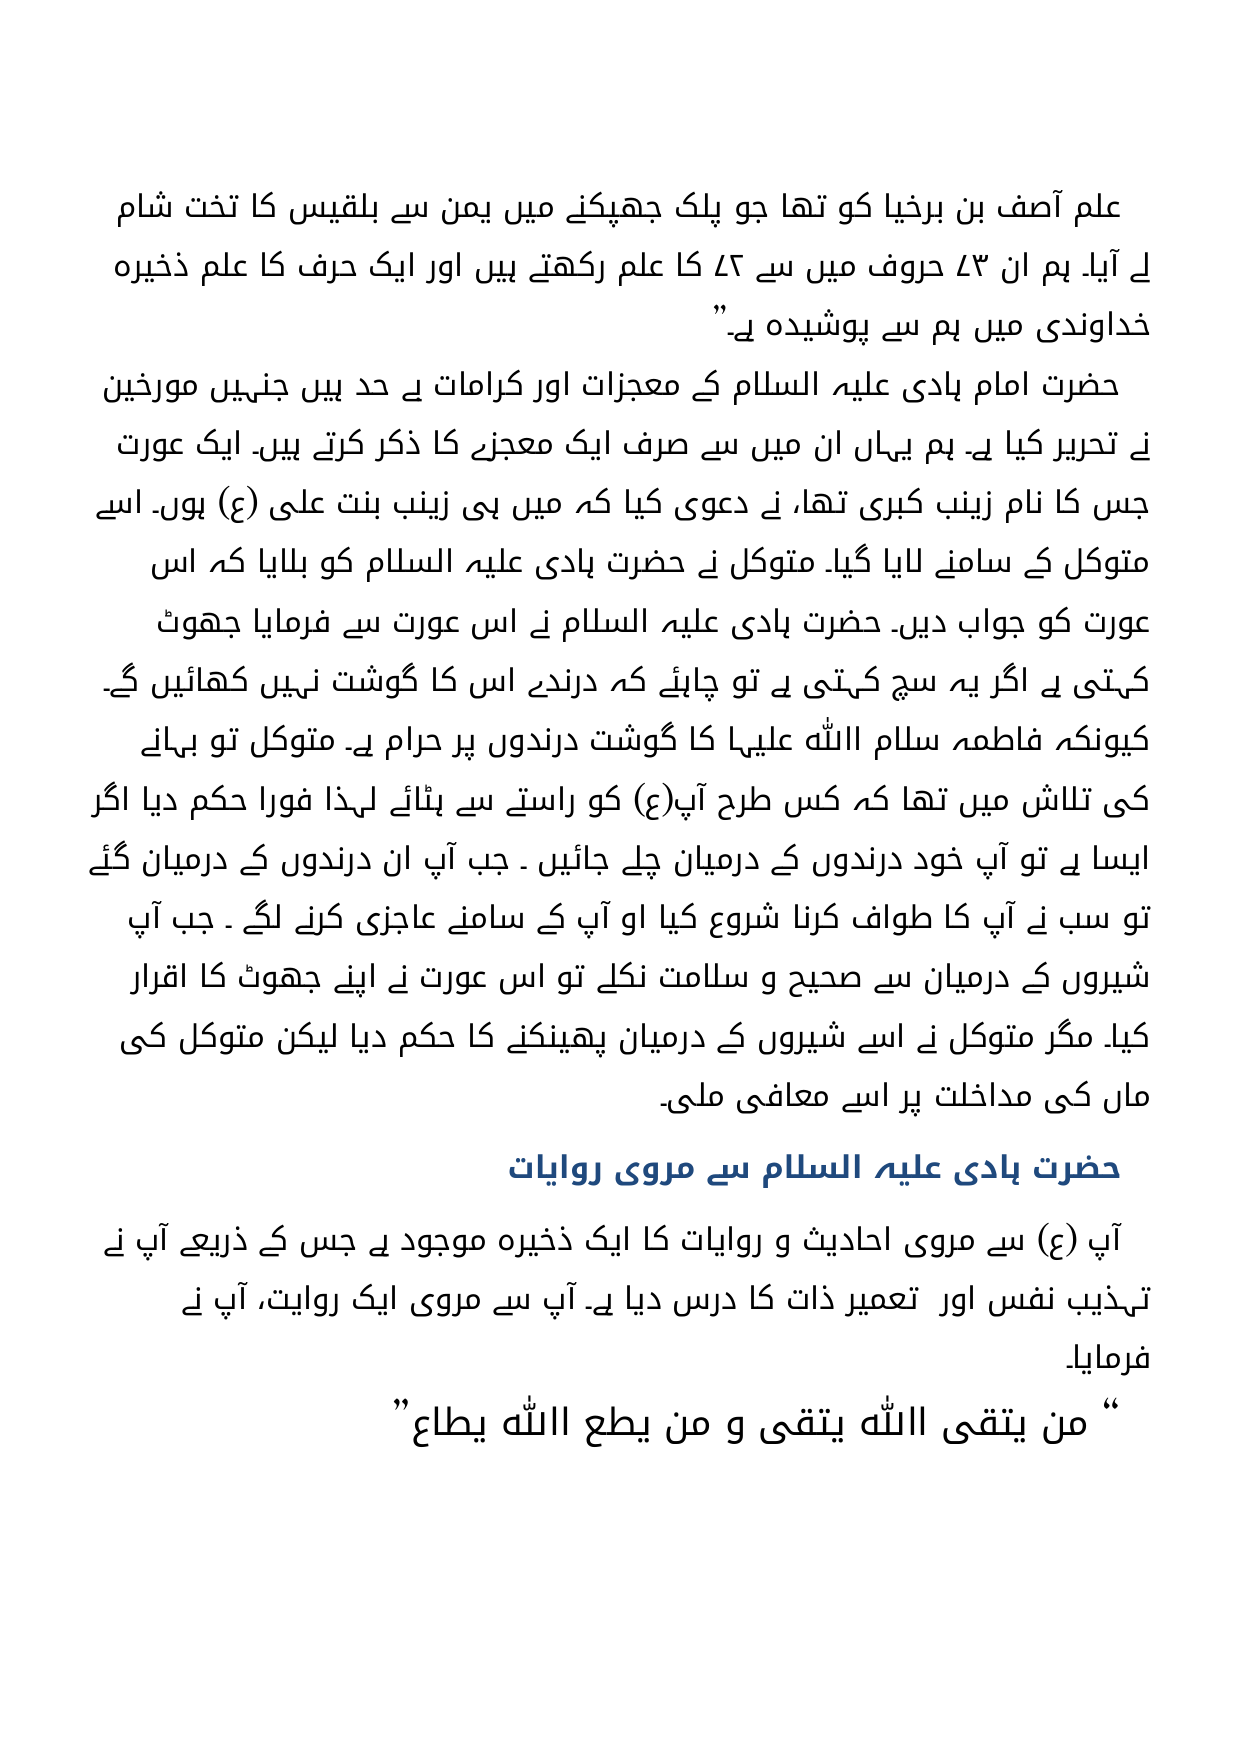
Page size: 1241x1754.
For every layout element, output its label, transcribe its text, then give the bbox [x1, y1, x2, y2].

text حضرت امام ہادی علیہ السلام کے معجزات اور کرامات بے حد ہیں جنہیں مورخین نے تحریر کیا ہے۔ ہم یہاں ان میں سے صرف ایک معجزے کا ذکر کرتے ہیں۔ ایک عورت جس کا نام زینب کبری تھا، نے دعوی کیا کہ میں ہی زینب بنت علی (ع) ہوں۔ اسے متوکل کے سامنے لایا گیا۔ متوکل نے حضرت ہادی علیہ السلام کو بلایا کہ اس عورت کو جواب دیں۔ حضرت ہادی علیہ السلام نے اس عورت سے فرمایا جھوٹ کہتی ہے اگر یہ سچ کہتی ہے تو چاہئے کہ درندے اس کا گوشت نہیں کھائیں گے۔ کیونکہ فاطمہ سلام اﷲ علیہا کا گوشت درندوں پر حرام ہے۔ متوکل تو بہانے کی تلاش میں تھا کہ کس طرح آپ(ع) کو راستے سے ہٹائے لہذا فورا حکم دیا اگر ایسا ہے تو آپ خود درندوں کے درمیان چلے جائیں ۔ جب آپ ان درندوں کے درمیان گئے تو سب نے آپ کا طواف کرنا شروع کیا او آپ کے سامنے عاجزی کرنے لگے ۔ جب آپ شیروں کے درمیان سے صحیح و سلامت نکلے تو اس عورت نے اپنے جھوٹ کا اقرار کیا۔ مگر متوکل نے اسے شیروں کے درمیان پھینکنے کا حکم دیا لیکن متوکل کی ماں کی مداخلت پر اسے معافی ملی۔ [89, 355, 1152, 1126]
text “ من يتقی اﷲ يتقی و من يطع اﷲ يطاع” [89, 1388, 1152, 1459]
text علم آصف بن برخیا کو تھا جو پلک جھپکنے میں یمن سے بلقیس کا تخت شام لے آیا۔ ہم ان ۷۳ حروف میں سے ۷۲ کا علم رکھتے ہیں اور ایک حرف کا علم ذخیرہ خداوندی میں ہم سے پوشیدہ ہے۔” [89, 177, 1152, 355]
subtitle حضرت ہادی علیہ السلام سے مروی روایات [89, 1138, 1152, 1197]
text آپ (ع) سے مروی احادیث و روایات کا ایک ذخیرہ موجود ہے جس کے ذریعے آپ نے تہذیب نفس اور تعمیر ذات کا درس دیا ہے۔ آپ سے مروی ایک روایت، آپ نے فرمایا۔ [89, 1210, 1152, 1388]
